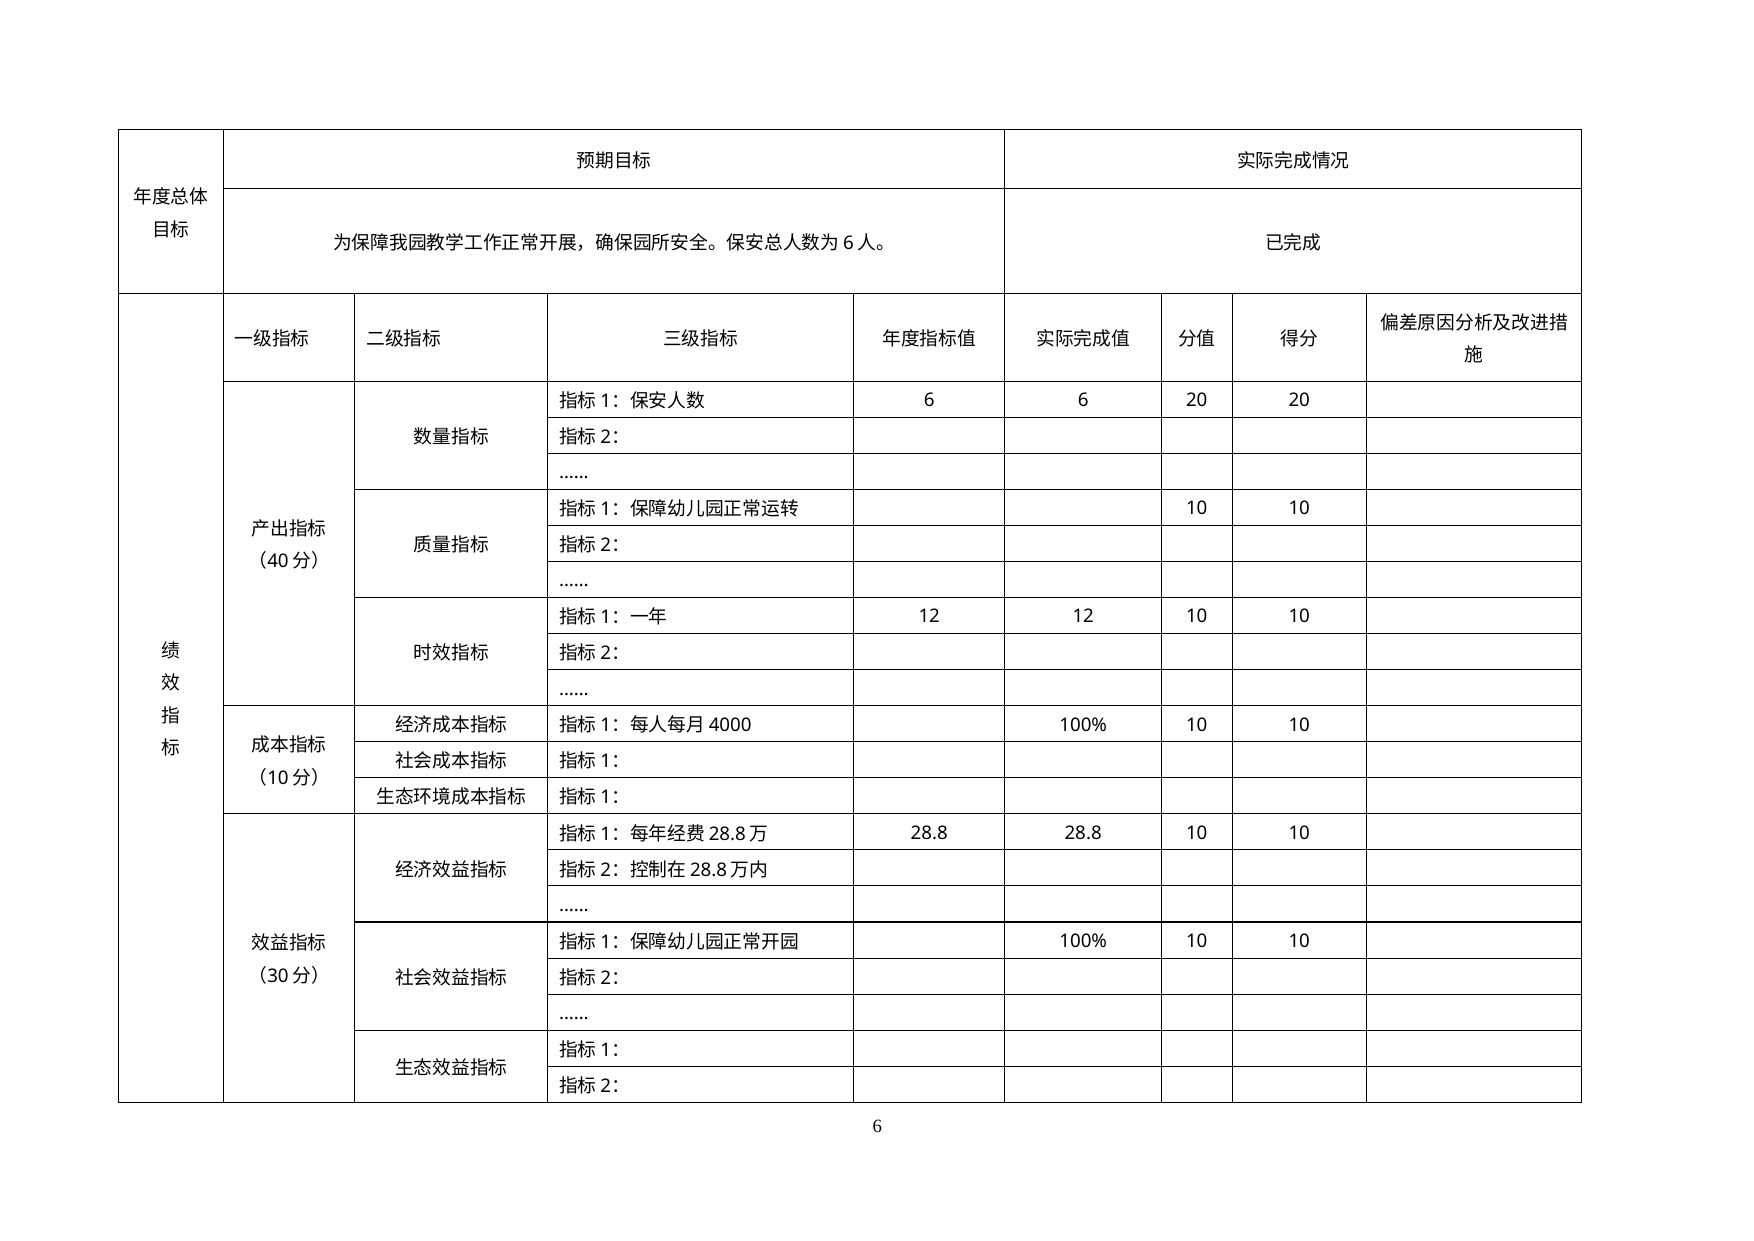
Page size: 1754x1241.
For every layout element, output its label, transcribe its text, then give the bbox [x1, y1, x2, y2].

table_cell [854, 634, 1004, 669]
table_cell [854, 526, 1004, 561]
table_cell [1233, 778, 1366, 813]
table_cell [1005, 1031, 1161, 1066]
table_cell 指标1：一年 [548, 598, 853, 633]
table_cell [1233, 959, 1366, 993]
table_cell [1162, 1067, 1232, 1102]
table_cell [854, 742, 1004, 777]
table_cell [1233, 995, 1366, 1029]
table_cell 10 [1233, 598, 1366, 633]
table_cell [1005, 490, 1161, 525]
table_cell 指标1：保安人数 [548, 382, 853, 417]
table_cell [854, 778, 1004, 813]
table_cell 100% [1005, 706, 1161, 741]
table_cell …… [548, 670, 853, 705]
table_cell 10 [1162, 490, 1232, 525]
table_cell [1367, 706, 1581, 741]
table_cell [1162, 1031, 1232, 1066]
table_cell 指标2： [548, 959, 853, 993]
table_cell [1005, 886, 1161, 921]
table_cell 质量指标 [355, 490, 547, 597]
table_cell [1367, 490, 1581, 525]
table_cell [854, 454, 1004, 489]
table_cell [854, 923, 1004, 957]
table_cell [1162, 454, 1232, 489]
table_cell 28.8 [1005, 814, 1161, 849]
table_cell [1233, 670, 1366, 705]
table_cell [1162, 742, 1232, 777]
table_cell 预期目标 [224, 130, 1004, 188]
table_cell [854, 670, 1004, 705]
table_cell [1162, 526, 1232, 561]
table_cell …… [548, 886, 853, 921]
table_cell 社会成本指标 [355, 742, 547, 777]
table_cell 成本指标（10分） [224, 706, 354, 813]
table_cell 数量指标 [355, 382, 547, 489]
table_cell 指标2： [548, 1067, 853, 1102]
table_cell 10 [1233, 490, 1366, 525]
table_cell 得分 [1233, 294, 1366, 381]
table_cell 年度总体目标 [119, 130, 223, 293]
table_cell 经济成本指标 [355, 706, 547, 741]
table_cell [1367, 598, 1581, 633]
table_cell [1367, 850, 1581, 885]
table_cell 二级指标 [355, 294, 547, 381]
table_cell 生态环境成本指标 [355, 778, 547, 813]
table_cell 20 [1162, 382, 1232, 417]
table_cell [1162, 670, 1232, 705]
table_cell 指标2： [548, 526, 853, 561]
table_cell 指标1： [548, 778, 853, 813]
table_cell 绩 效 指 标 [119, 294, 223, 1102]
table_cell [1233, 850, 1366, 885]
table_cell 经济效益指标 [355, 814, 547, 921]
table_cell 6 [1005, 382, 1161, 417]
table_cell 时效指标 [355, 598, 547, 705]
table_cell 10 [1162, 706, 1232, 741]
table_cell [854, 418, 1004, 453]
table_cell [1367, 814, 1581, 849]
table_cell [1162, 562, 1232, 597]
table_cell 指标1：每年经费28.8万 [548, 814, 853, 849]
table_cell 6 [854, 382, 1004, 417]
table_cell 社会效益指标 [355, 923, 547, 1029]
table_cell [854, 959, 1004, 993]
table_cell [1005, 454, 1161, 489]
table_cell 100% [1005, 923, 1161, 957]
table_cell 产出指标（40分） [224, 382, 354, 705]
table_cell 10 [1233, 923, 1366, 957]
table_cell [1367, 1031, 1581, 1066]
table_cell 效益指标（30分） [224, 814, 354, 1102]
table_cell [1233, 1031, 1366, 1066]
table_cell 20 [1233, 382, 1366, 417]
table_cell [1367, 562, 1581, 597]
table_cell [1005, 742, 1161, 777]
table_cell 为保障我园教学工作正常开展，确保园所安全。保安总人数为6人。 [224, 189, 1004, 293]
table_cell [854, 1031, 1004, 1066]
table_cell 指标1： [548, 742, 853, 777]
table_cell 10 [1162, 923, 1232, 957]
table_cell [1162, 850, 1232, 885]
table_cell 12 [854, 598, 1004, 633]
table_cell [1233, 634, 1366, 669]
table_cell [1005, 778, 1161, 813]
table_cell [1005, 634, 1161, 669]
table_cell 指标2： [548, 418, 853, 453]
table_cell [854, 1067, 1004, 1102]
table_cell …… [548, 454, 853, 489]
table_cell [1367, 526, 1581, 561]
table_cell 生态效益指标 [355, 1031, 547, 1102]
table_cell [1367, 995, 1581, 1029]
table_cell [1162, 995, 1232, 1029]
table_cell 分值 [1162, 294, 1232, 381]
table_cell 12 [1005, 598, 1161, 633]
table_cell [1367, 634, 1581, 669]
table_cell 实际完成值 [1005, 294, 1161, 381]
table_cell 指标1：保障幼儿园正常运转 [548, 490, 853, 525]
table_cell [1367, 382, 1581, 417]
table_cell [1005, 995, 1161, 1029]
table_cell [1233, 1067, 1366, 1102]
table_cell 10 [1162, 814, 1232, 849]
table_cell [854, 562, 1004, 597]
table_cell [1367, 742, 1581, 777]
table_cell [1162, 634, 1232, 669]
table_cell 指标1： [548, 1031, 853, 1066]
table_cell [1233, 526, 1366, 561]
table_cell [1367, 778, 1581, 813]
table_cell [1005, 850, 1161, 885]
table_cell 指标1：每人每月4000 [548, 706, 853, 741]
table_cell 实际完成情况 [1005, 130, 1581, 188]
table_cell 10 [1162, 598, 1232, 633]
table_cell [1233, 562, 1366, 597]
table_cell [1162, 778, 1232, 813]
table_cell [1162, 418, 1232, 453]
table_cell 偏差原因分析及改进措施 [1367, 294, 1581, 381]
table_cell [1162, 886, 1232, 921]
table_cell 指标2：控制在28.8万内 [548, 850, 853, 885]
table_cell 一级指标 [224, 294, 354, 381]
table_cell [1367, 886, 1581, 921]
table_cell 10 [1233, 814, 1366, 849]
table_cell 已完成 [1005, 189, 1581, 293]
table_cell …… [548, 562, 853, 597]
table_cell [1005, 418, 1161, 453]
table_cell [1367, 670, 1581, 705]
table_cell [854, 886, 1004, 921]
table_cell [1367, 923, 1581, 957]
table_cell [854, 706, 1004, 741]
table_cell 28.8 [854, 814, 1004, 849]
table_cell [1367, 454, 1581, 489]
table_cell [1367, 1067, 1581, 1102]
table_cell [1005, 526, 1161, 561]
table_cell 10 [1233, 706, 1366, 741]
table_cell [1233, 454, 1366, 489]
table_cell [1005, 562, 1161, 597]
table_cell …… [548, 995, 853, 1029]
table_cell 指标2： [548, 634, 853, 669]
table_cell [1233, 886, 1366, 921]
table_cell 三级指标 [548, 294, 853, 381]
table_cell [854, 850, 1004, 885]
table_cell [1005, 670, 1161, 705]
table_cell [1367, 418, 1581, 453]
table_cell [1005, 959, 1161, 993]
table_cell [854, 995, 1004, 1029]
table_cell [1233, 418, 1366, 453]
table_cell [1367, 959, 1581, 993]
table_cell [1233, 742, 1366, 777]
table_cell 指标1：保障幼儿园正常开园 [548, 923, 853, 957]
table_cell [1162, 959, 1232, 993]
table_cell [854, 490, 1004, 525]
table_cell [1005, 1067, 1161, 1102]
table_cell 年度指标值 [854, 294, 1004, 381]
